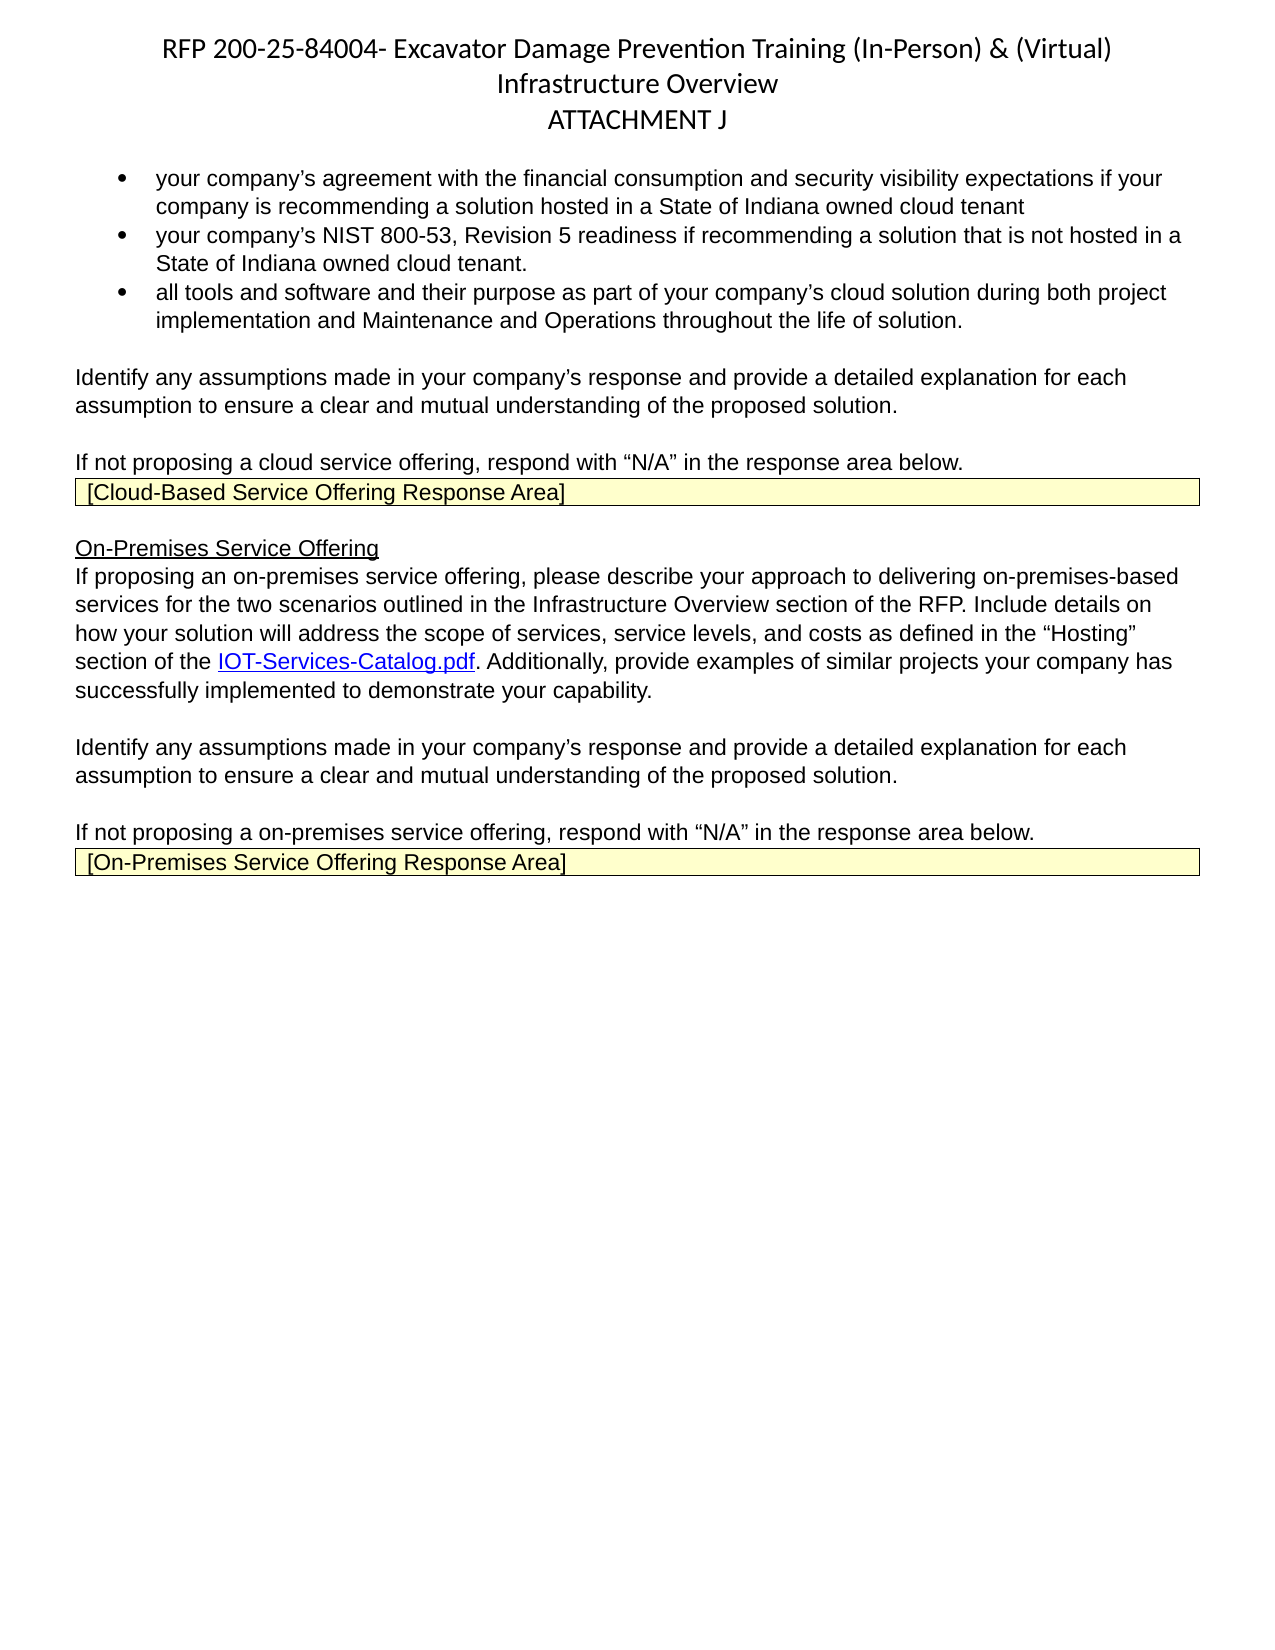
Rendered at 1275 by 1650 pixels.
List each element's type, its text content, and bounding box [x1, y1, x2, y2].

list all tools and software and their purpose as part of your company’s cloud solution during both project implementation and Maintenance and Operations throughout the life of solution. [118, 279, 1200, 333]
list your company’s agreement with the financial consumption and security visibility expectations if your company is recommending a solution hosted in a State of Indiana owned cloud tenant [118, 165, 1200, 220]
text If proposing an on-premises service offering, please describe your approach to delivering on-premises-based services for the two scenarios outlined in the Infrastructure Overview section of the RFP. Include details on how your solution will address the scope of services, service levels, and costs as defined in the “Hosting” section of the IOT-Services-Catalog.pdf. Additionally, provide examples of similar projects your company has successfully implemented to demonstrate your capability. [75, 563, 1200, 703]
text On-Premises Service Offering [75, 534, 1200, 561]
list your company’s NIST 800-53, Revision 5 readiness if recommending a solution that is not hosted in a State of Indiana owned cloud tenant. [118, 222, 1200, 277]
table_header [On-Premises Service Offering Response Area] [76, 849, 1199, 875]
table_header [Cloud-Based Service Offering Response Area] [76, 479, 1199, 505]
text If not proposing a cloud service offering, respond with “N/A” in the response area below. [75, 449, 1200, 476]
text If not proposing a on-premises service offering, respond with “N/A” in the response area below. [75, 819, 1200, 845]
text Identify any assumptions made in your company’s response and provide a detailed explanation for each assumption to ensure a clear and mutual understanding of the proposed solution. [75, 364, 1200, 419]
text Identify any assumptions made in your company’s response and provide a detailed explanation for each assumption to ensure a clear and mutual understanding of the proposed solution. [75, 734, 1200, 788]
